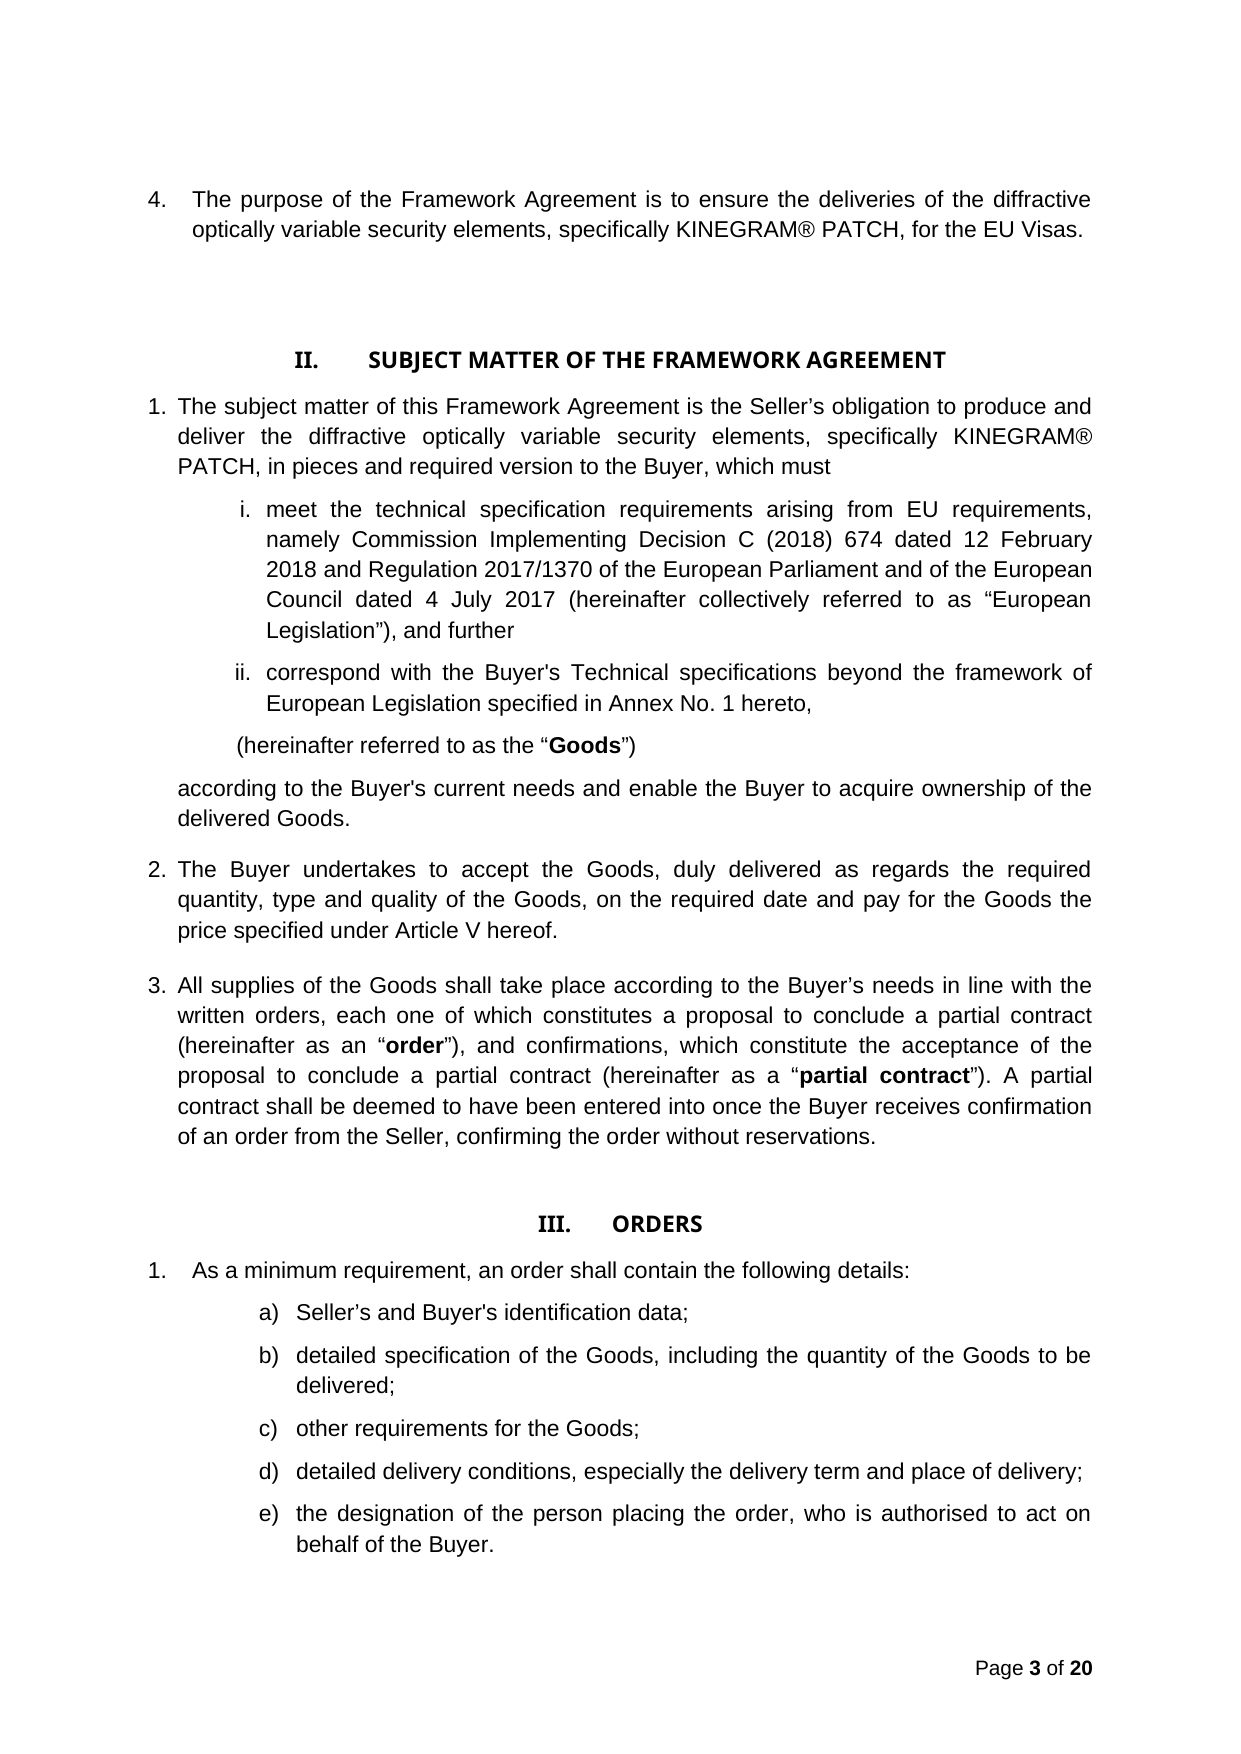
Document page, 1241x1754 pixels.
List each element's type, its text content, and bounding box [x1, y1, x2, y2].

text II. SUBJECT MATTER OF THE FRAMEWORK AGREEMENT [148, 344, 1093, 375]
list the designation of the person placing the order, who is authorised to act on behalf of the Buyer. [259, 1500, 1093, 1557]
list As a minimum requirement, an order shall contain the following details: [148, 1257, 1093, 1283]
text according to the Buyer's current needs and enable the Buyer to acquire ownership of the delivered Goods. [177, 775, 1093, 831]
list The Buyer undertakes to accept the Goods, duly delivered as regards the required quantity, type and quality of the Goods, on the required date and pay for the Goods the price specified under Article V hereof. [148, 856, 1093, 943]
list The purpose of the Framework Agreement is to ensure the deliveries of the diffractive optically variable security elements, specifically KINEGRAM® PATCH, for the EU Visas. [148, 186, 1093, 242]
list Seller’s and Buyer's identification data; [259, 1299, 1093, 1326]
list detailed delivery conditions, especially the delivery term and place of delivery; [259, 1458, 1093, 1484]
list correspond with the Buyer's Technical specifications beyond the framework of European Legislation specified in Annex No. 1 hereto, [251, 659, 1093, 716]
list The subject matter of this Framework Agreement is the Seller’s obligation to produce and deliver the diffractive optically variable security elements, specifically KINEGRAM® PATCH, in pieces and required version to the Buyer, which must [148, 393, 1093, 479]
list (hereinafter referred to as the “Goods”) [236, 732, 1093, 758]
list All supplies of the Goods shall take place according to the Buyer’s needs in line with the written orders, each one of which constitutes a proposal to conclude a partial contract (hereinafter as an “order”), and confirmations, which constitute the acceptance of the proposal to conclude a partial contract (hereinafter as a “partial contract”). A partial contract shall be deemed to have been entered into once the Buyer receives confirmation of an order from the Seller, confirming the order without reservations. [148, 972, 1093, 1149]
text III. ORDERS [148, 1208, 1093, 1239]
list detailed specification of the Goods, including the quantity of the Goods to be delivered; [259, 1342, 1093, 1399]
list other requirements for the Goods; [259, 1415, 1093, 1441]
list meet the technical specification requirements arising from EU requirements, namely Commission Implementing Decision C (2018) 674 dated 12 February 2018 and Regulation 2017/1370 of the European Parliament and of the European Council dated 4 July 2017 (hereinafter collectively referred to as “European Legislation”), and further [251, 496, 1093, 643]
